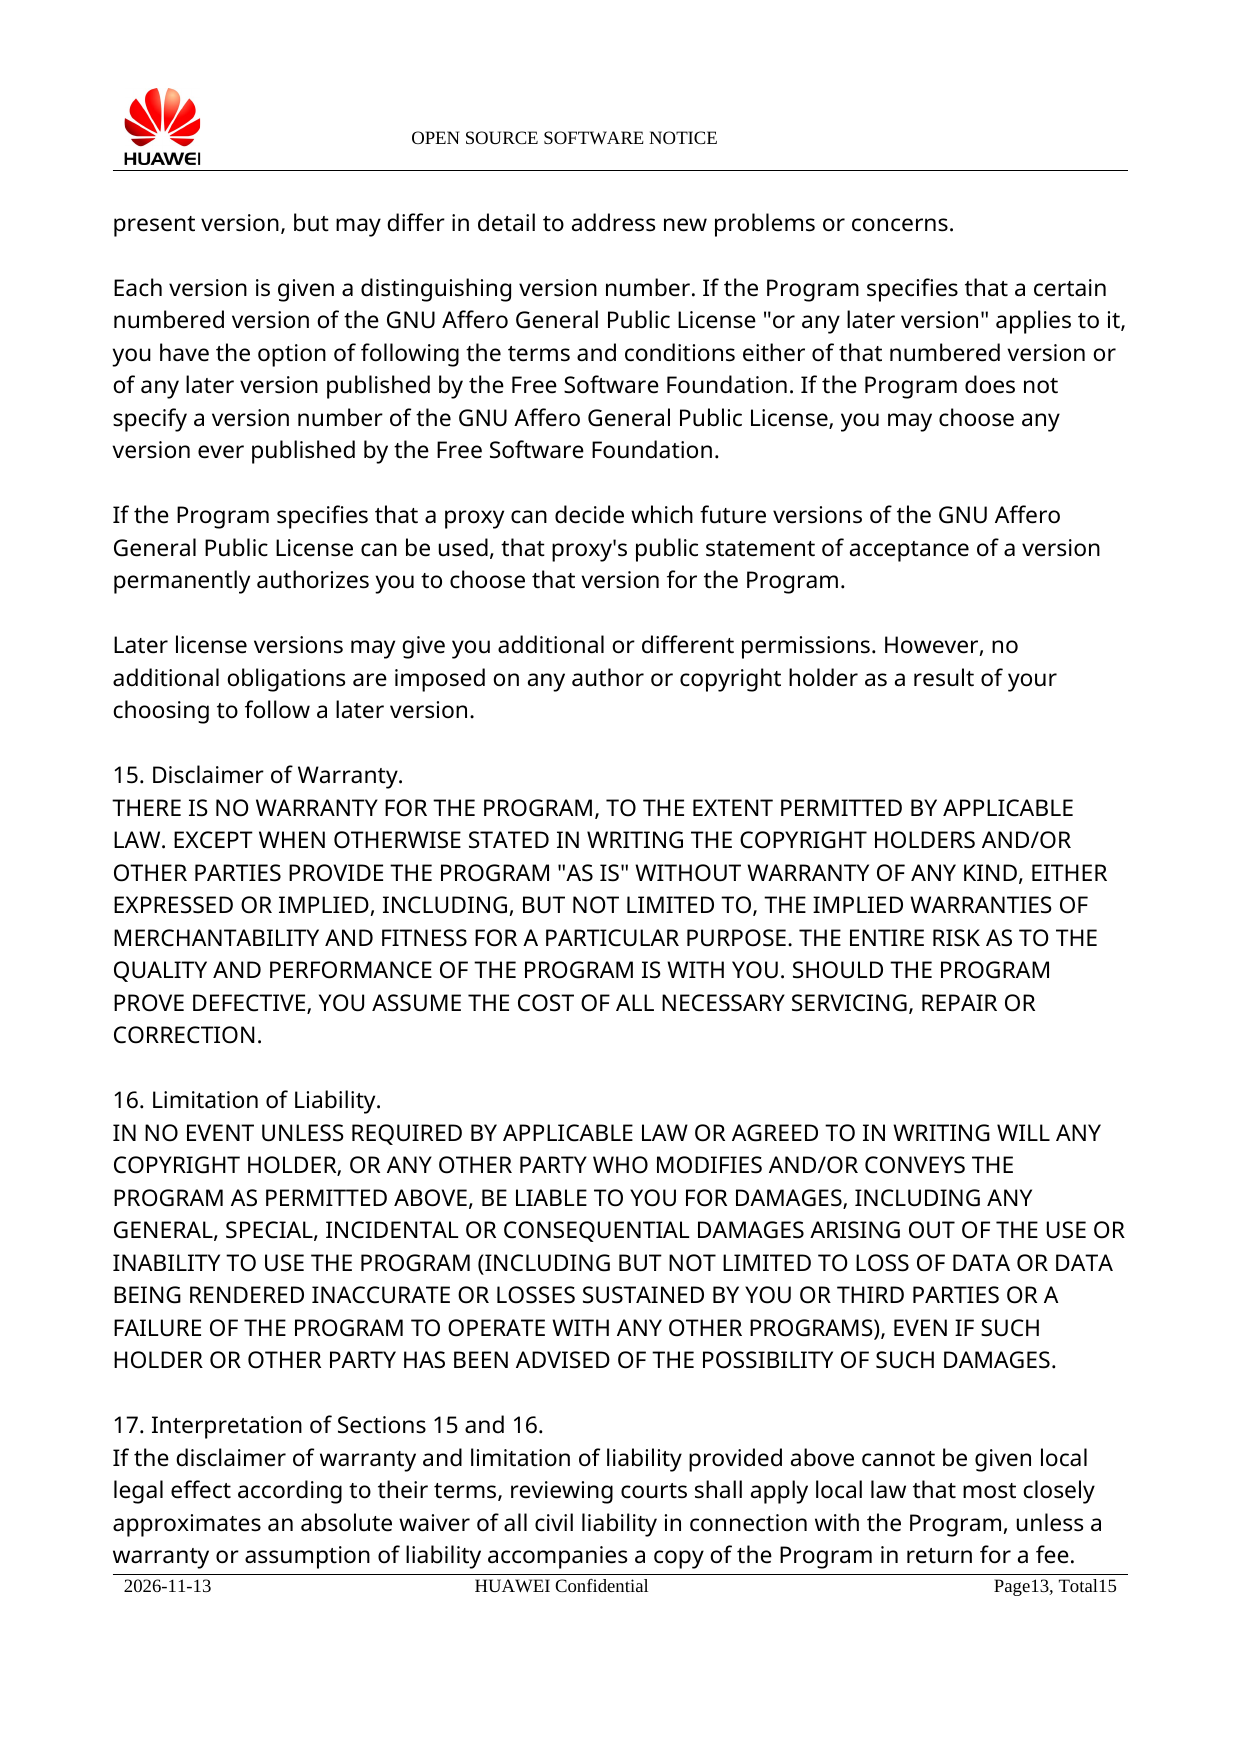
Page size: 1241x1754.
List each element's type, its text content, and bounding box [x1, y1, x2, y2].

text 16. Limitation of Liability. [112, 1084, 1128, 1116]
text Each version is given a distinguishing version number. If the Program specifies that a certain numbered version of the GNU Affero General Public License "or any later version" applies to it, you have the option of following the terms and conditions either of that numbered version or of any later version published by the Free Software Foundation. If the Program does not specify a version number of the GNU Affero General Public License, you may choose any version ever published by the Free Software Foundation. [112, 271, 1128, 466]
text IN NO EVENT UNLESS REQUIRED BY APPLICABLE LAW OR AGREED TO IN WRITING WILL ANY COPYRIGHT HOLDER, OR ANY OTHER PARTY WHO MODIFIES AND/OR CONVEYS THE PROGRAM AS PERMITTED ABOVE, BE LIABLE TO YOU FOR DAMAGES, INCLUDING ANY GENERAL, SPECIAL, INCIDENTAL OR CONSEQUENTIAL DAMAGES ARISING OUT OF THE USE OR INABILITY TO USE THE PROGRAM (INCLUDING BUT NOT LIMITED TO LOSS OF DATA OR DATA BEING RENDERED INACCURATE OR LOSSES SUSTAINED BY YOU OR THIRD PARTIES OR A FAILURE OF THE PROGRAM TO OPERATE WITH ANY OTHER PROGRAMS), EVEN IF SUCH HOLDER OR OTHER PARTY HAS BEEN ADVISED OF THE POSSIBILITY OF SUCH DAMAGES. [112, 1116, 1128, 1376]
text If the disclaimer of warranty and limitation of liability provided above cannot be given local legal effect according to their terms, reviewing courts shall apply local law that most closely approximates an absolute waiver of all civil liability in connection with the Program, unless a warranty or assumption of liability accompanies a copy of the Program in return for a fee. [112, 1441, 1128, 1571]
text THERE IS NO WARRANTY FOR THE PROGRAM, TO THE EXTENT PERMITTED BY APPLICABLE LAW. EXCEPT WHEN OTHERWISE STATED IN WRITING THE COPYRIGHT HOLDERS AND/OR OTHER PARTIES PROVIDE THE PROGRAM "AS IS" WITHOUT WARRANTY OF ANY KIND, EITHER EXPRESSED OR IMPLIED, INCLUDING, BUT NOT LIMITED TO, THE IMPLIED WARRANTIES OF MERCHANTABILITY AND FITNESS FOR A PARTICULAR PURPOSE. THE ENTIRE RISK AS TO THE QUALITY AND PERFORMANCE OF THE PROGRAM IS WITH YOU. SHOULD THE PROGRAM PROVE DEFECTIVE, YOU ASSUME THE COST OF ALL NECESSARY SERVICING, REPAIR OR CORRECTION. [112, 791, 1128, 1051]
text 17. Interpretation of Sections 15 and 16. [112, 1409, 1128, 1441]
text If the Program specifies that a proxy can decide which future versions of the GNU Affero General Public License can be used, that proxy's public statement of acceptance of a version permanently authorizes you to choose that version for the Program. [112, 499, 1128, 596]
text 15. Disclaimer of Warranty. [112, 759, 1128, 791]
picture [124, 88, 201, 165]
text Later license versions may give you additional or different permissions. However, no additional obligations are imposed on any author or copyright holder as a result of your choosing to follow a later version. [112, 629, 1128, 726]
